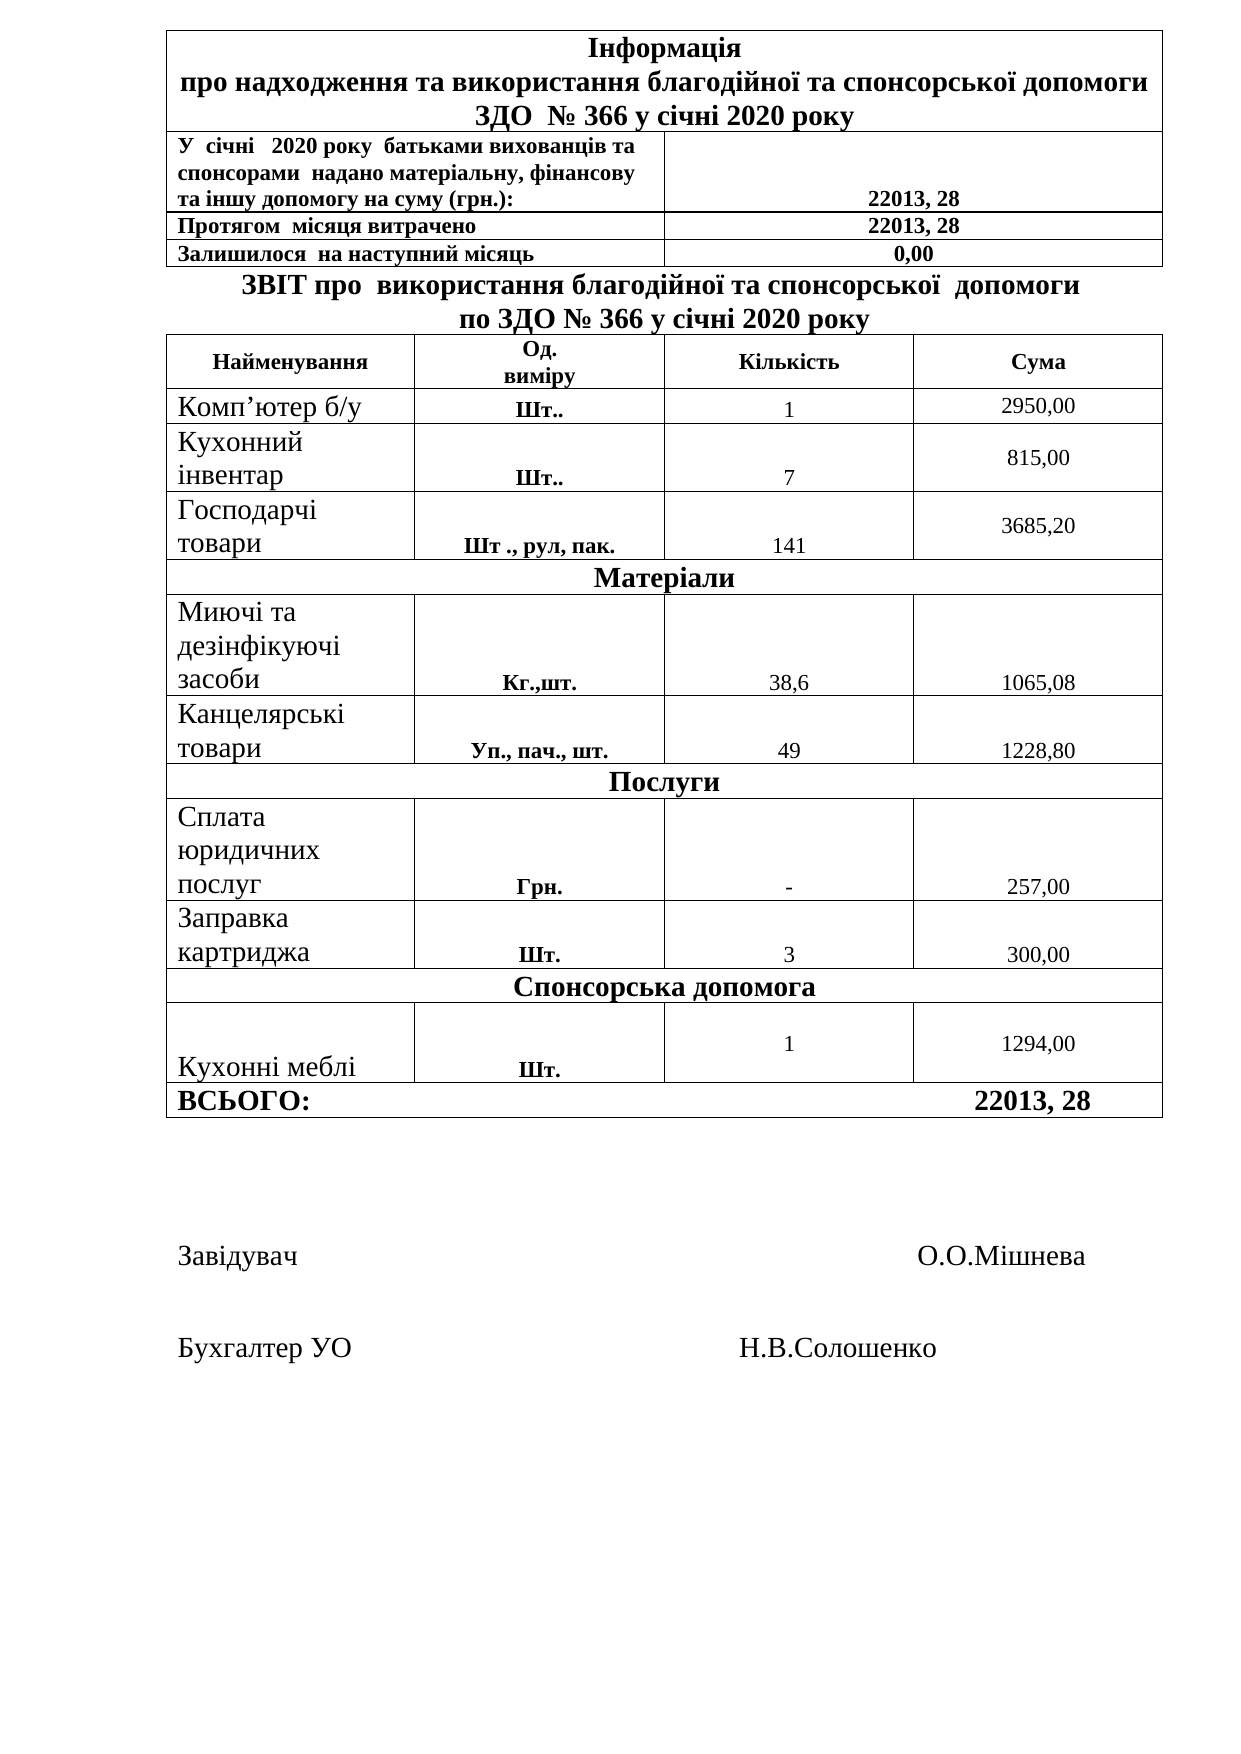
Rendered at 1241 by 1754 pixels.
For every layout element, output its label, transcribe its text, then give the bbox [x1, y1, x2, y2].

table_cell Кг.,шт. [415, 595, 664, 695]
table_cell Заправка картриджа [167, 901, 414, 968]
table_cell Комп’ютер б/у [167, 389, 414, 423]
table_cell У січні 2020 року батьками вихованців та спонсорами надано матеріальну, фінансову та іншу допомогу на суму (грн.): [167, 132, 664, 211]
table_cell Шт.. [415, 389, 664, 423]
table_cell 141 [665, 492, 913, 559]
table_header Сума [914, 335, 1162, 388]
table_cell 1065,08 [914, 595, 1162, 695]
table_cell Господарчі товари [167, 492, 414, 559]
table_cell Протягом місяця витрачено [167, 213, 664, 239]
table_cell 38,6 [665, 595, 913, 695]
table_cell 49 [665, 696, 913, 763]
table_cell Шт.. [415, 424, 664, 491]
table_cell 257,00 [914, 799, 1162, 899]
table_cell 1294,00 [914, 1003, 1162, 1082]
text Завідувач О.О.Мішнева [177, 1238, 1152, 1271]
table_cell Грн. [415, 799, 664, 899]
table_cell Шт ., рул, пак. [415, 492, 664, 559]
table_cell 3 [665, 901, 913, 968]
table_cell Послуги [167, 764, 1162, 798]
table_header Інформація про надходження та використання благодійної та спонсорської допомоги ЗДО № 366 у січні 2020 року [167, 31, 1162, 131]
table_cell Шт. [415, 901, 664, 968]
table_cell 1228,80 [914, 696, 1162, 763]
table_cell Шт. [415, 1003, 664, 1082]
table_cell 22013, 28 [665, 213, 1162, 239]
table_cell - [665, 799, 913, 899]
table_header Найменування [167, 335, 414, 388]
table_cell Кухонні меблі [167, 1003, 414, 1082]
table_cell Уп., пач., шт. [415, 696, 664, 763]
table_cell ВСЬОГО: 22013, 28 [167, 1083, 1162, 1117]
table_cell Кухонний інвентар [167, 424, 414, 491]
table_cell Спонсорська допомога [167, 969, 1162, 1002]
table_cell 22013, 28 [665, 132, 1162, 211]
table_cell Миючі та дезінфікуючі засоби [167, 595, 414, 695]
table_cell Сплата юридичних послуг [167, 799, 414, 899]
table_cell 2950,00 [914, 389, 1162, 423]
table_cell 300,00 [914, 901, 1162, 968]
table_cell 815,00 [914, 424, 1162, 491]
table_cell 1 [665, 389, 913, 423]
table_cell 1 [665, 1003, 913, 1082]
table_cell 3685,20 [914, 492, 1162, 559]
table_cell 0,00 [665, 240, 1162, 266]
table_cell Канцелярські товари [167, 696, 414, 763]
table_header Кількість [665, 335, 913, 388]
table_cell Залишилося на наступний місяць [167, 240, 664, 266]
text Бухгалтер УО Н.В.Солошенко [177, 1330, 1152, 1363]
table_header Од. виміру [415, 335, 664, 388]
text ЗВІТ про використання благодійної та спонсорської допомоги по ЗДО № 366 у січні 2020 року [177, 267, 1152, 334]
table_cell 7 [665, 424, 913, 491]
table_cell Матеріали [167, 560, 1162, 593]
